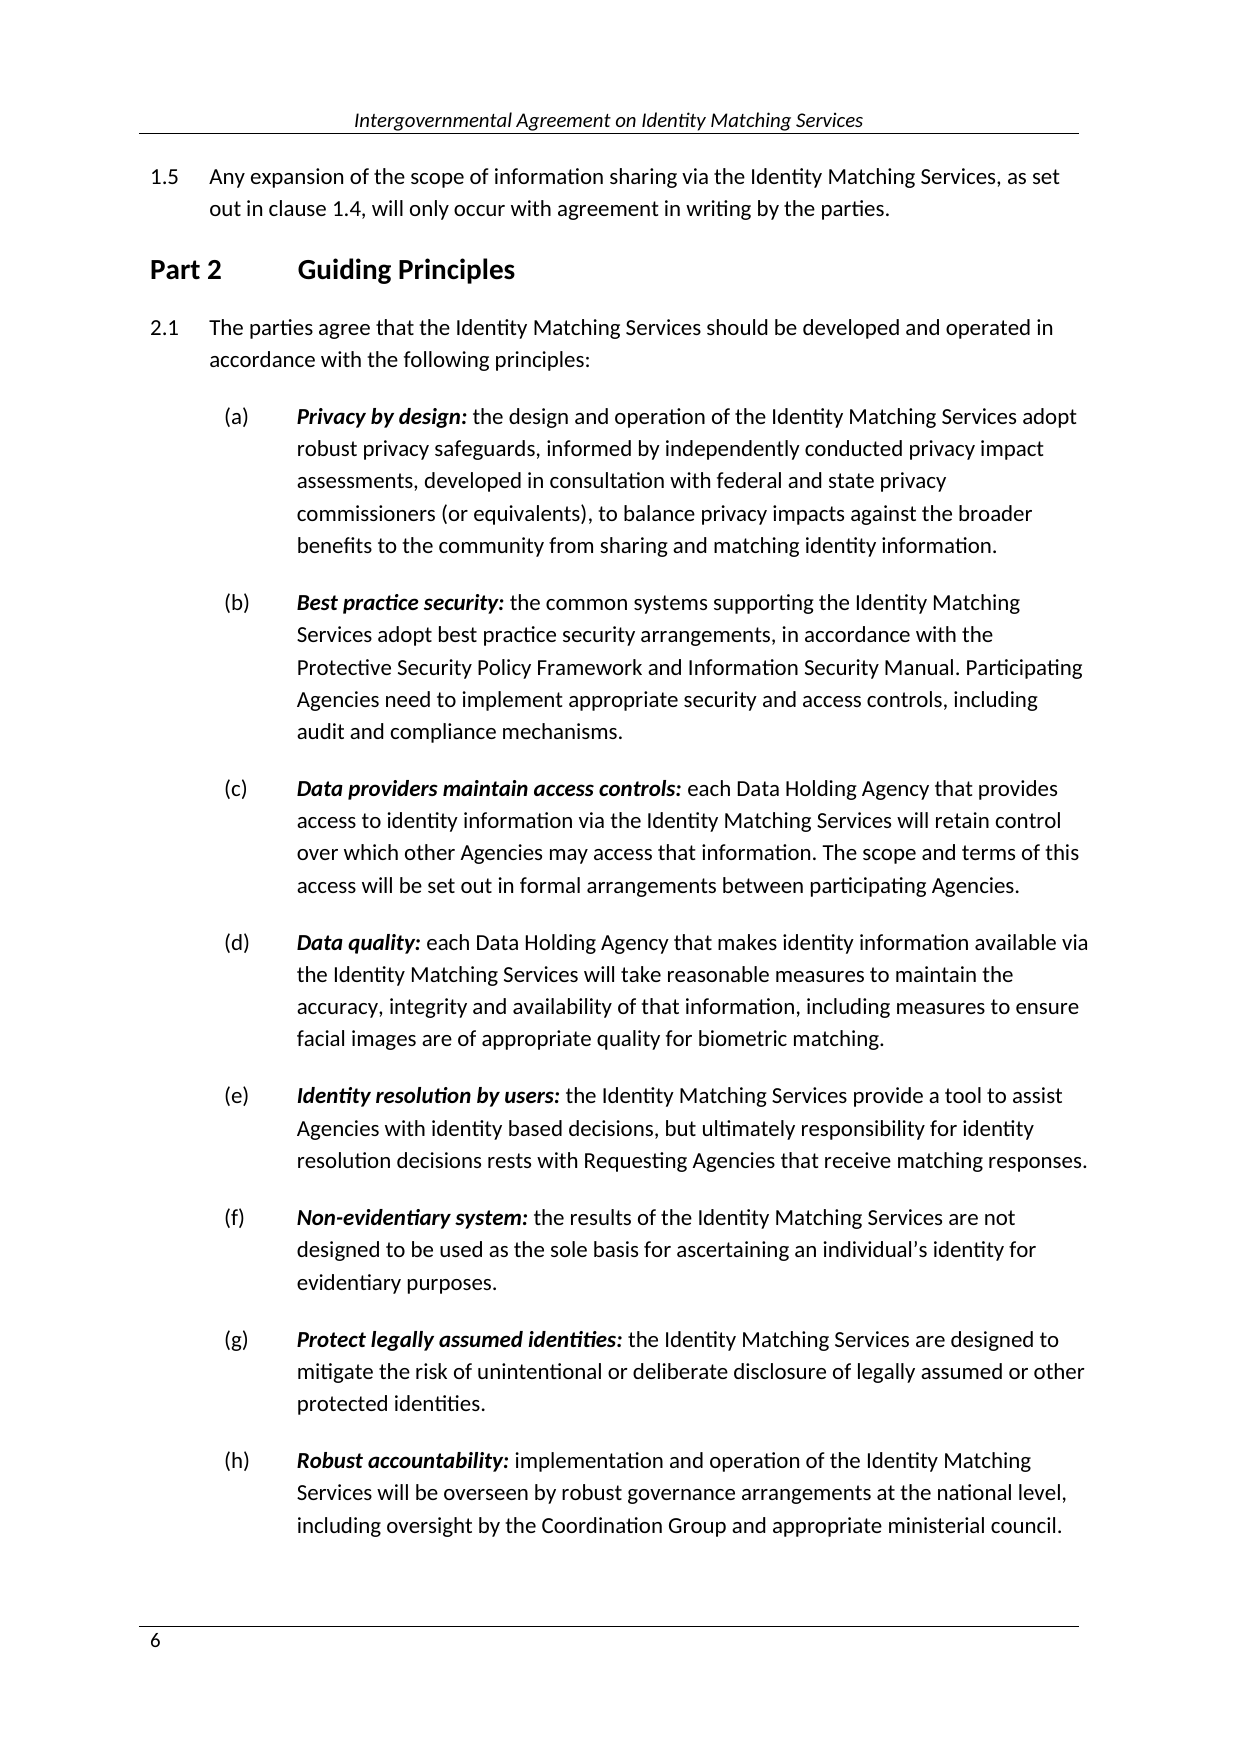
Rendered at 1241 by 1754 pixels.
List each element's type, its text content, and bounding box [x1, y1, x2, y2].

subtitle Guiding Principles [150, 251, 1090, 287]
list Data providers maintain access controls: each Data Holding Agency that provides access to identity information via the Identity Matching Services will retain control over which other Agencies may access that information. The scope and terms of this access will be set out in formal arrangements between participating Agencies. [224, 774, 1090, 899]
list Robust accountability: implementation and operation of the Identity Matching Services will be overseen by robust governance arrangements at the national level, including oversight by the Coordination Group and appropriate ministerial council. [224, 1446, 1090, 1539]
list Best practice security: the common systems supporting the Identity Matching Services adopt best practice security arrangements, in accordance with the Protective Security Policy Framework and Information Security Manual. Participating Agencies need to implement appropriate security and access controls, including audit and compliance mechanisms. [224, 588, 1090, 745]
list Data quality: each Data Holding Agency that makes identity information available via the Identity Matching Services will take reasonable measures to maintain the accuracy, integrity and availability of that information, including measures to ensure facial images are of appropriate quality for biometric matching. [224, 928, 1090, 1052]
list Privacy by design: the design and operation of the Identity Matching Services adopt robust privacy safeguards, informed by independently conducted privacy impact assessments, developed in consultation with federal and state privacy commissioners (or equivalents), to balance privacy impacts against the broader benefits to the community from sharing and matching identity information. [224, 402, 1090, 559]
list Protect legally assumed identities: the Identity Matching Services are designed to mitigate the risk of unintentional or deliberate disclosure of legally assumed or other protected identities. [224, 1325, 1090, 1417]
list Non-evidentiary system: the results of the Identity Matching Services are not designed to be used as the sole basis for ascertaining an individual’s identity for evidentiary purposes. [224, 1203, 1090, 1296]
list Any expansion of the scope of information sharing via the Identity Matching Services, as set out in clause 1.4, will only occur with agreement in writing by the parties. [150, 162, 1090, 222]
list Identity resolution by users: the Identity Matching Services provide a tool to assist Agencies with identity based decisions, but ultimately responsibility for identity resolution decisions rests with Requesting Agencies that receive matching responses. [224, 1082, 1090, 1174]
list The parties agree that the Identity Matching Services should be developed and operated in accordance with the following principles: [150, 313, 1090, 373]
